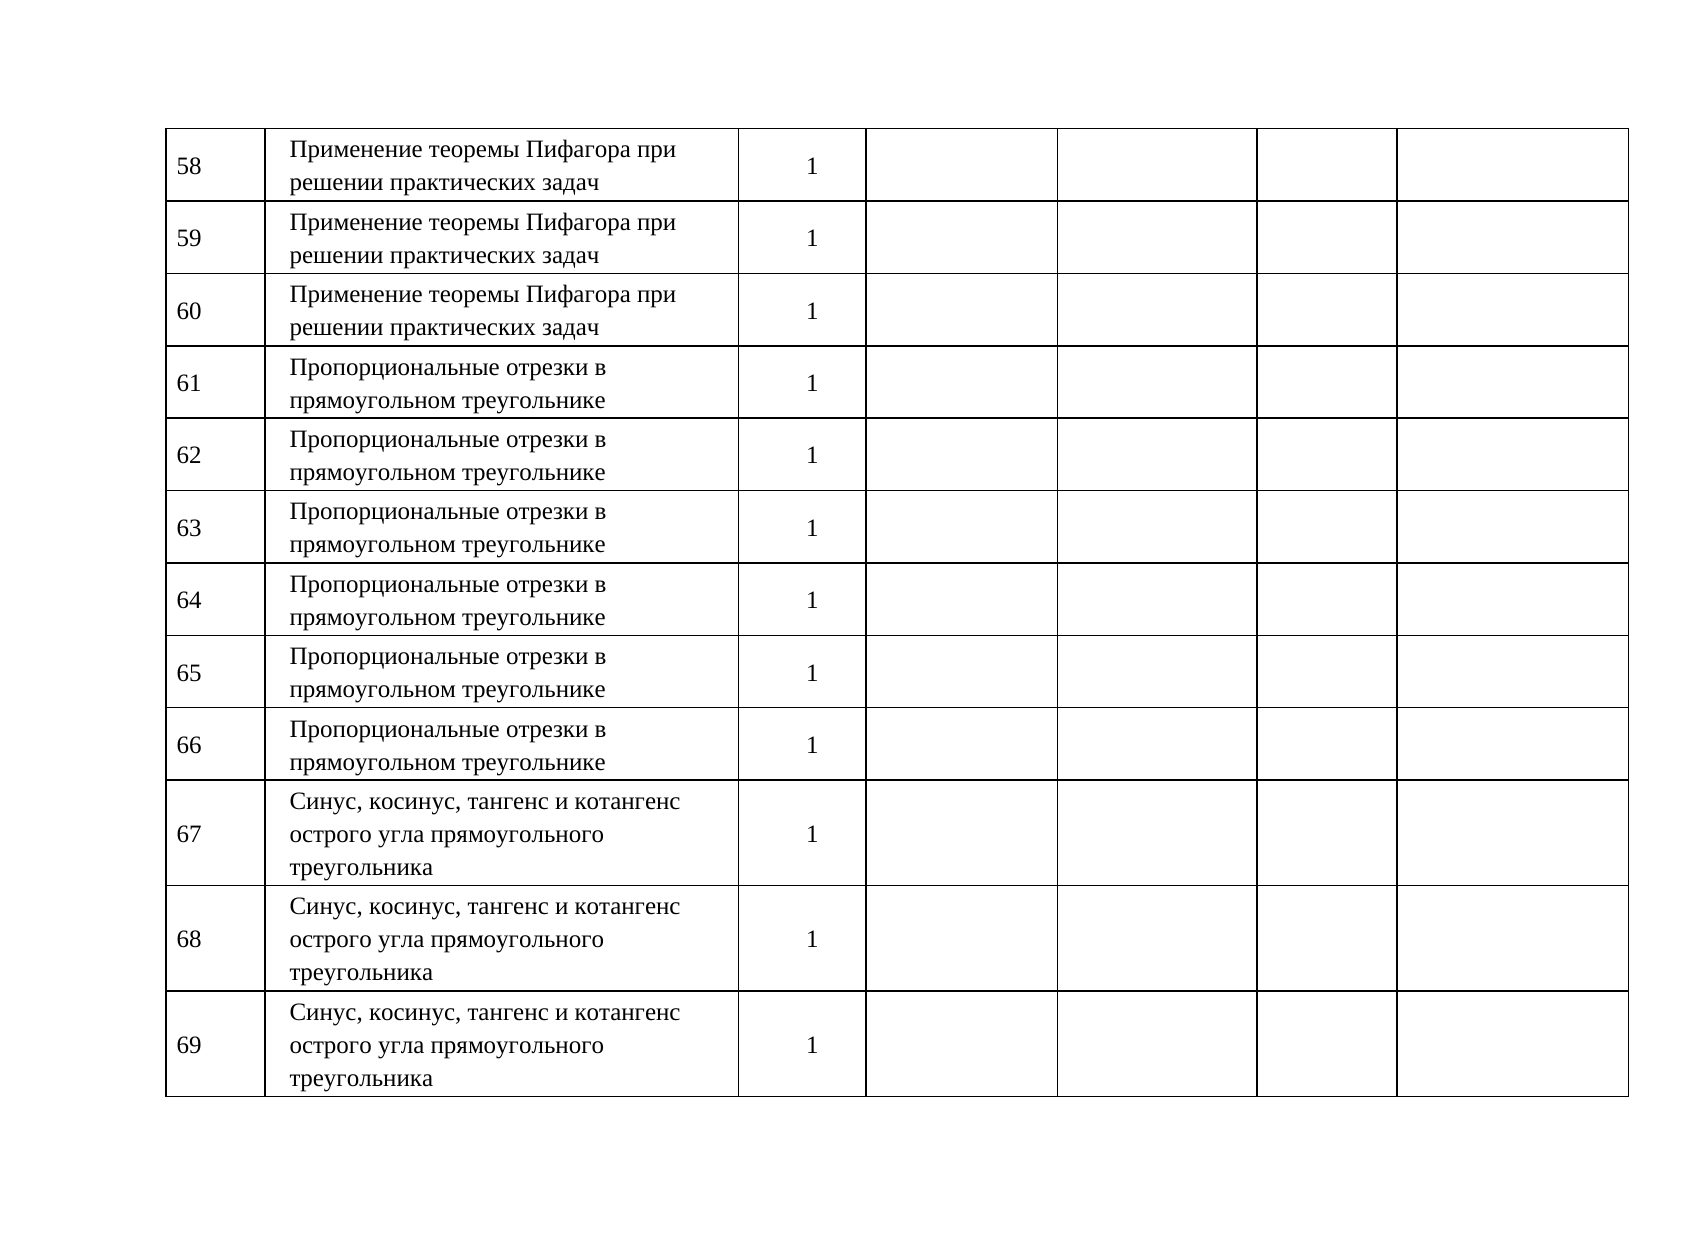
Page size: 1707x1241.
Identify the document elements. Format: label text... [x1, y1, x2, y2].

table_cell Пропорциональные отрезки в прямоугольном треугольнике [266, 347, 738, 417]
table_cell [1398, 886, 1628, 990]
table_cell 67 [167, 781, 264, 885]
table_cell Синус, косинус, тангенс и котангенс острого угла прямоугольного треугольника [266, 781, 738, 885]
table_cell [1398, 202, 1628, 272]
table_cell 1 [739, 636, 865, 707]
table_cell 59 [167, 202, 264, 272]
table_cell [867, 129, 1057, 200]
table_cell Синус, косинус, тангенс и котангенс острого угла прямоугольного треугольника [266, 886, 738, 990]
table_cell 62 [167, 419, 264, 490]
table_cell [1058, 129, 1256, 200]
table_cell 58 [167, 129, 264, 200]
table_cell Пропорциональные отрезки в прямоугольном треугольнике [266, 708, 738, 779]
table_cell [1058, 992, 1256, 1096]
table_cell [867, 636, 1057, 707]
table_cell 1 [739, 564, 865, 634]
table_cell [1398, 992, 1628, 1096]
table_cell 64 [167, 564, 264, 634]
table_cell [1258, 781, 1396, 885]
table_cell 69 [167, 992, 264, 1096]
table_cell 61 [167, 347, 264, 417]
table_cell [1258, 419, 1396, 490]
table_cell [867, 202, 1057, 272]
table_cell [867, 491, 1057, 562]
table_cell [1258, 347, 1396, 417]
table_cell [1258, 491, 1396, 562]
table_cell 66 [167, 708, 264, 779]
table_cell 1 [739, 129, 865, 200]
table_cell [1398, 708, 1628, 779]
table_cell Пропорциональные отрезки в прямоугольном треугольнике [266, 564, 738, 634]
table_cell [1398, 129, 1628, 200]
table_cell [867, 564, 1057, 634]
table_cell [1398, 274, 1628, 345]
table_cell [1258, 274, 1396, 345]
table_cell [867, 274, 1057, 345]
table_cell 63 [167, 491, 264, 562]
table_cell [1258, 564, 1396, 634]
table_cell [1058, 636, 1256, 707]
table_cell [1398, 781, 1628, 885]
table_cell [1258, 636, 1396, 707]
table_cell [1398, 564, 1628, 634]
table_cell 1 [739, 419, 865, 490]
table_cell [867, 886, 1057, 990]
table_cell [1058, 564, 1256, 634]
table_cell 65 [167, 636, 264, 707]
table_cell 60 [167, 274, 264, 345]
table_cell 1 [739, 992, 865, 1096]
table_cell [1058, 708, 1256, 779]
table_cell 1 [739, 491, 865, 562]
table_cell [266, 274, 738, 345]
table_cell [1258, 129, 1396, 200]
table_cell Пропорциональные отрезки в прямоугольном треугольнике [266, 419, 738, 490]
table_cell [1398, 636, 1628, 707]
table_cell Пропорциональные отрезки в прямоугольном треугольнике [266, 636, 738, 707]
table_cell Синус, косинус, тангенс и котангенс острого угла прямоугольного треугольника [266, 992, 738, 1096]
table_cell [867, 347, 1057, 417]
table_cell 1 [739, 202, 865, 272]
table_cell [867, 992, 1057, 1096]
table_cell [1258, 992, 1396, 1096]
table_cell [1058, 419, 1256, 490]
table_cell 1 [739, 347, 865, 417]
table_cell [1058, 491, 1256, 562]
table_cell [1058, 886, 1256, 990]
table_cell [266, 202, 738, 272]
table_cell [1398, 491, 1628, 562]
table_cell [266, 129, 738, 200]
table_cell 1 [739, 708, 865, 779]
table_cell [1058, 274, 1256, 345]
table_cell [1058, 202, 1256, 272]
table_cell [867, 419, 1057, 490]
table_cell [1258, 202, 1396, 272]
table_cell Пропорциональные отрезки в прямоугольном треугольнике [266, 491, 738, 562]
table_cell 1 [739, 274, 865, 345]
table_cell [1398, 347, 1628, 417]
table_cell 68 [167, 886, 264, 990]
table_cell [1058, 781, 1256, 885]
table_cell [1258, 886, 1396, 990]
table_cell [1258, 708, 1396, 779]
table_cell [1398, 419, 1628, 490]
table_cell [1058, 347, 1256, 417]
table_cell [867, 781, 1057, 885]
table_cell [867, 708, 1057, 779]
table_cell 1 [739, 781, 865, 885]
table_cell 1 [739, 886, 865, 990]
